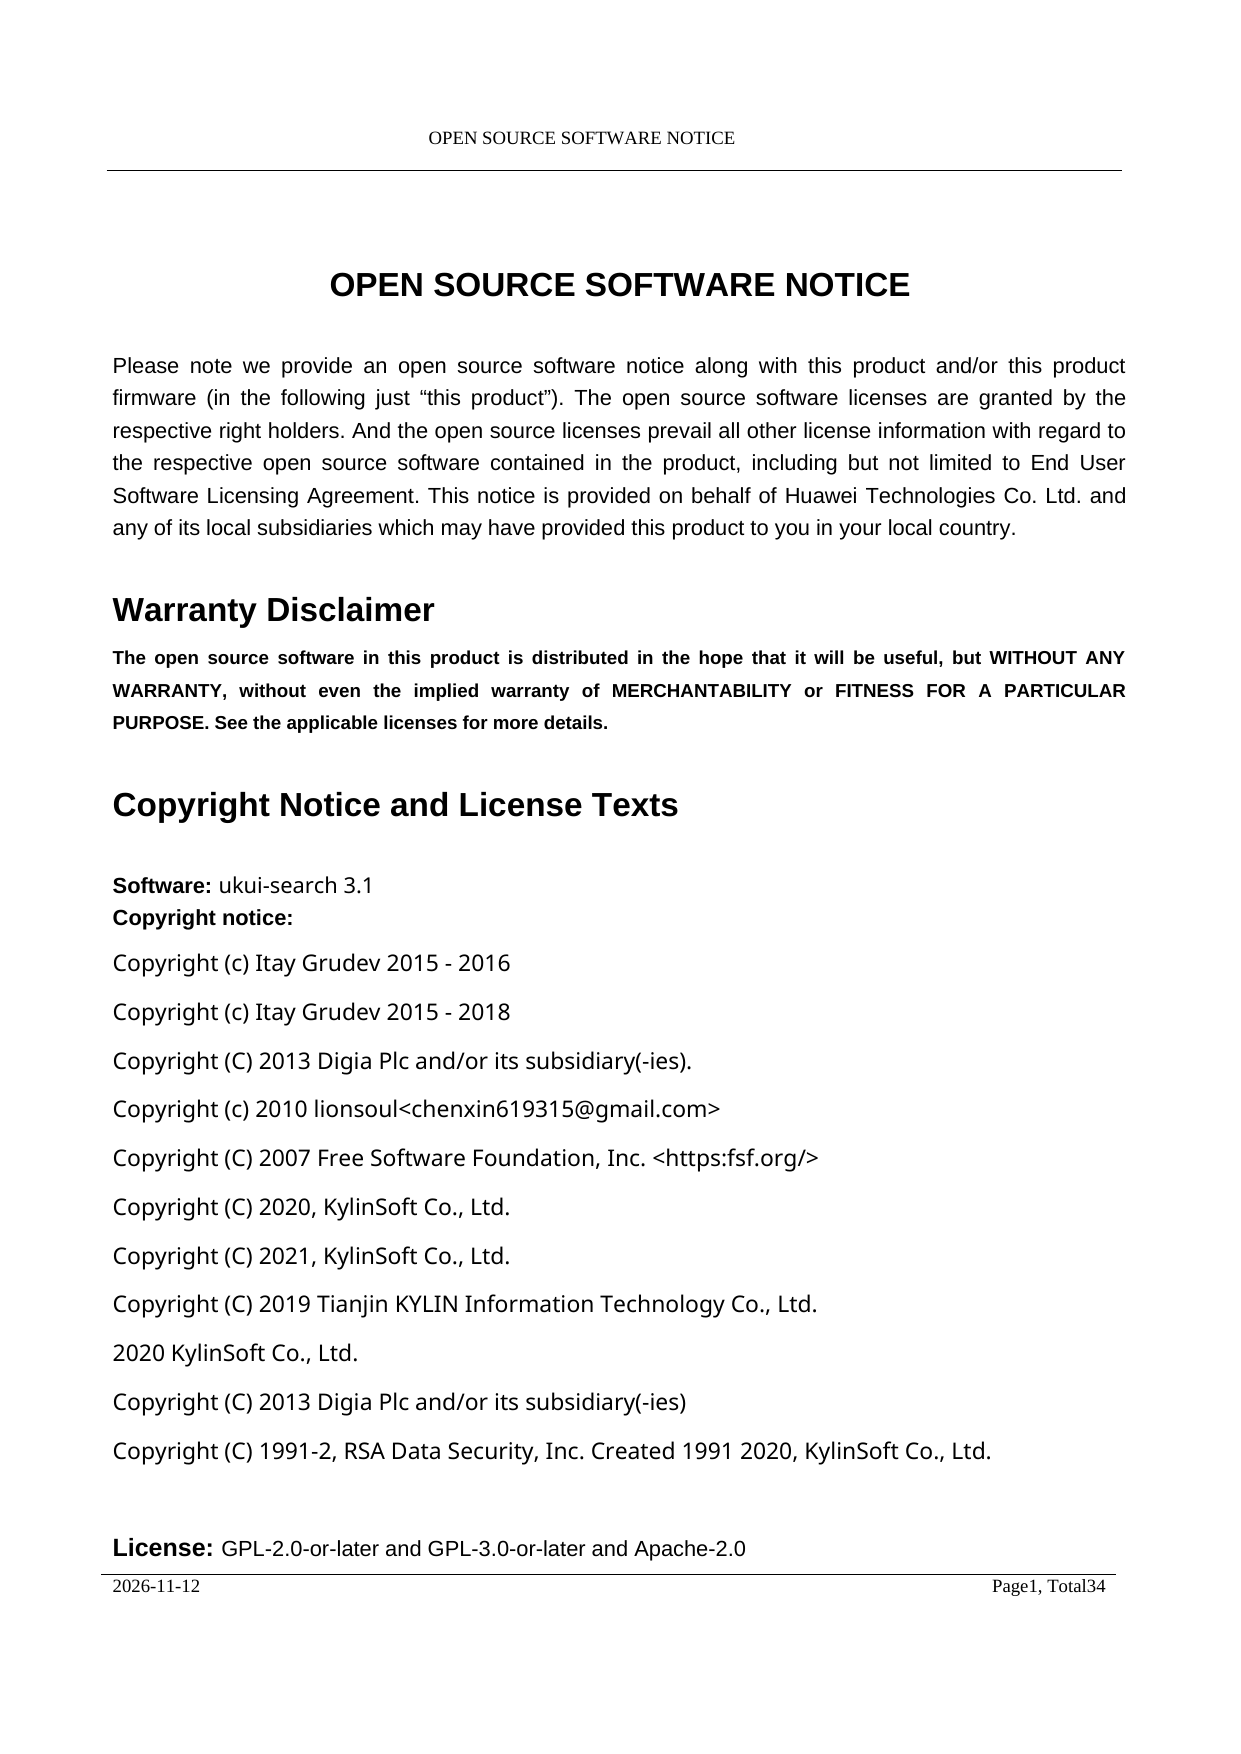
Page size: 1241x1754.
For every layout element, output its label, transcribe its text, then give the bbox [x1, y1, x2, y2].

text Copyright notice: [112, 901, 1128, 934]
text Please note we provide an open source software notice along with this product and/or this product firmware (in the following just “this product”). The open source software licenses are granted by the respective right holders. And the open source licenses prevail all other license information with regard to the respective open source software contained in the product, including but not limited to End User Software Licensing Agreement. This notice is provided on behalf of Huawei Technologies Co. Ltd. and any of its local subsidiaries which may have provided this product to you in your local country. [112, 349, 1128, 544]
text Warranty Disclaimer [112, 576, 1128, 641]
text OPEN SOURCE SOFTWARE NOTICE [112, 251, 1128, 316]
text License: GPL-2.0-or-later and GPL-3.0-or-later and Apache-2.0 [112, 1532, 1128, 1564]
text Copyright Notice and License Texts [112, 771, 1128, 836]
text The open source software in this product is distributed in the hope that it will be useful, but WITHOUT ANY WARRANTY, without even the implied warranty of MERCHANTABILITY or FITNESS FOR A PARTICULAR PURPOSE. See the applicable licenses for more details. [112, 641, 1128, 739]
text Copyright (c) Itay Grudev 2015 - 2016 Copyright (c) Itay Grudev 2015 - 2018 Copyright (C) 2013 Digia Plc and/or its subsidiary(-ies). Copyright (c) 2010 lionsoul<chenxin619315@gmail.com> Copyright (C) 2007 Free Software Foundation, Inc. <https:fsf.org/> Copyright (C) 2020, KylinSoft Co., Ltd. Copyright (C) 2021, KylinSoft Co., Ltd. Copyright (C) 2019 Tianjin KYLIN Information Technology Co., Ltd. 2020 KylinSoft Co., Ltd. Copyright (C) 2013 Digia Plc and/or its subsidiary(-ies) Copyright (C) 1991-2, RSA Data Security, Inc. Created 1991 2020, KylinSoft Co., Ltd. [112, 947, 1128, 1515]
text Software: ukui-search 3.1 [112, 869, 1128, 901]
